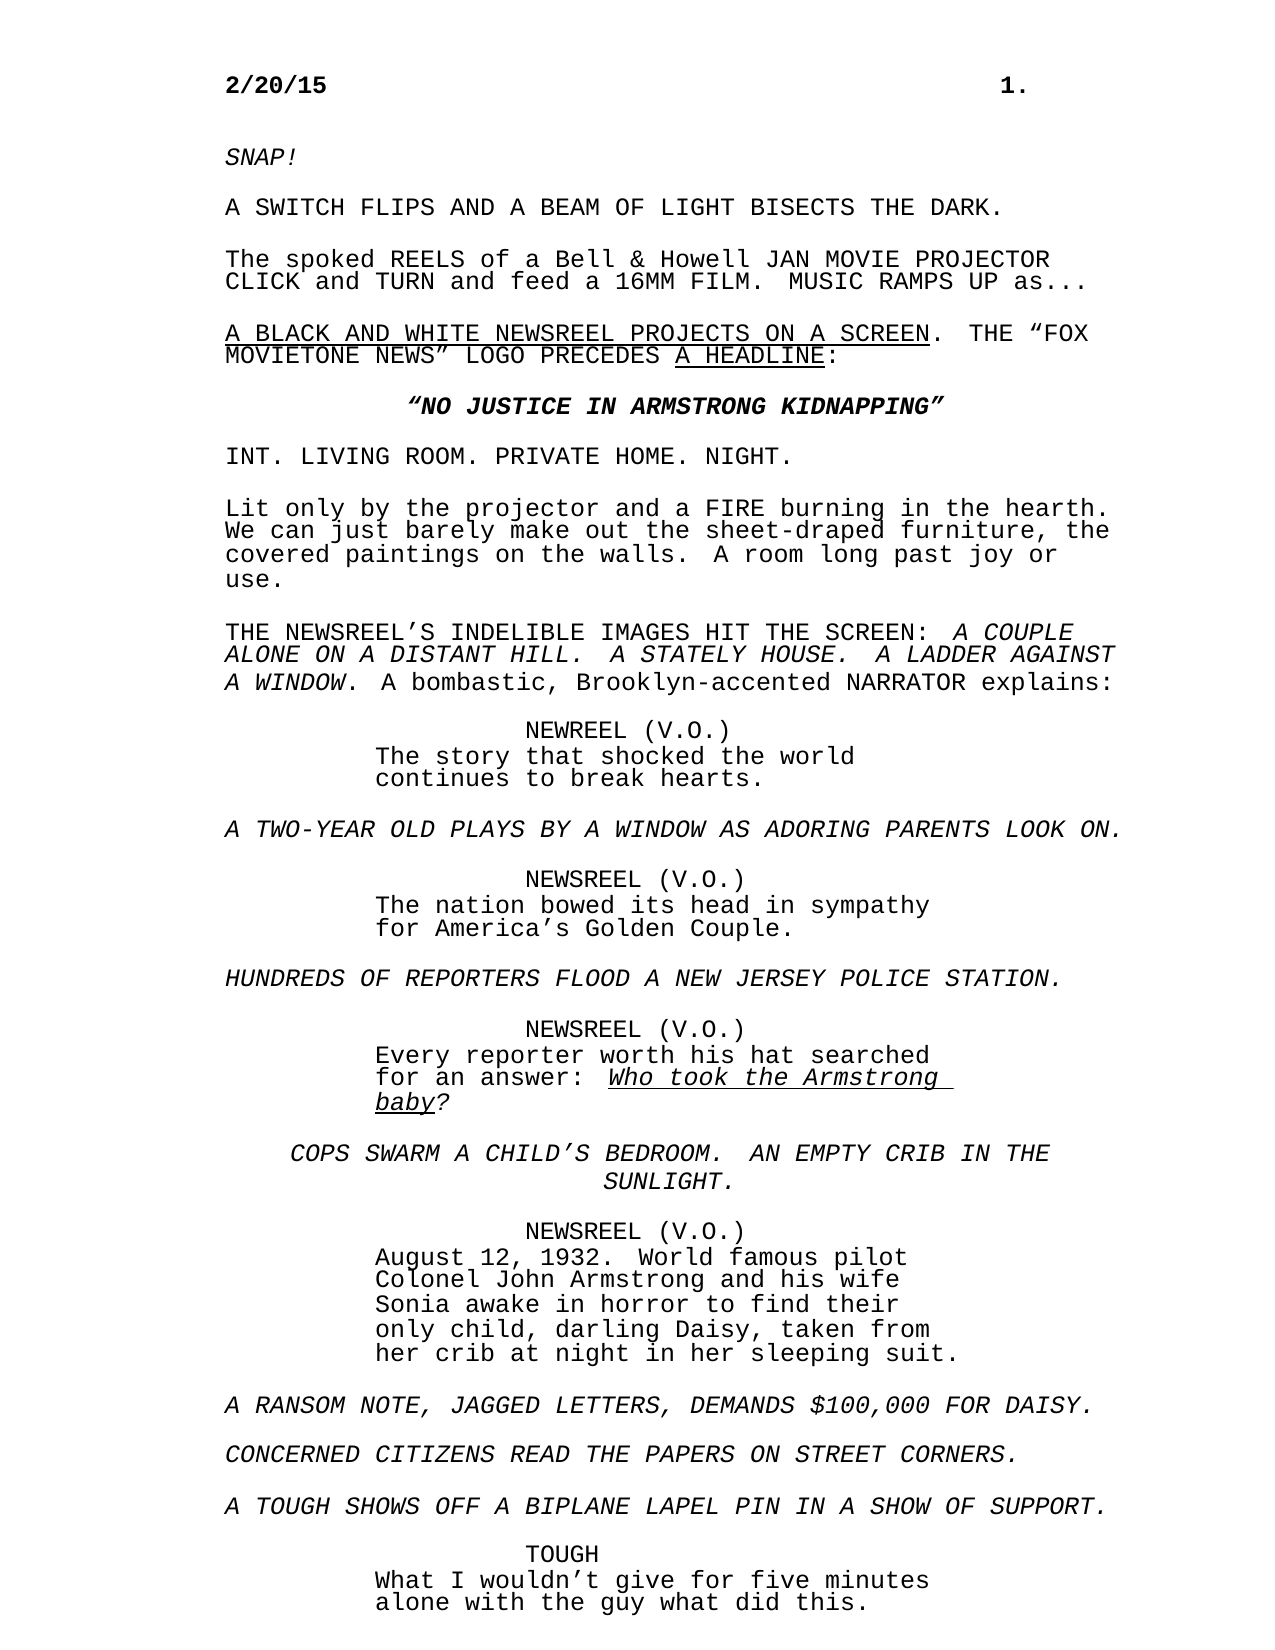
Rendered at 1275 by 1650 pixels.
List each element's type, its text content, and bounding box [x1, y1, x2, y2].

text What I wouldn’t give for five minutes alone with the guy what did this. [375, 1569, 958, 1618]
text A RANSOM NOTE, JAGGED LETTERS, DEMANDS $100,000 FOR DAISY. CONCERNED CITIZENS READ THE PAPERS ON STREET CORNERS. [225, 1392, 1156, 1470]
text SNAP! [225, 145, 1156, 173]
subtitle “NO JUSTICE IN ARMSTRONG KIDNAPPING” [225, 394, 1125, 422]
text Lit only by the projector and a FIRE burning in the hearth. We can just barely make out the sheet-draped furniture, the covered paintings on the walls. A room long past joy or use. [225, 496, 1115, 595]
subtitle A SWITCH FLIPS AND A BEAM OF LIGHT BISECTS THE DARK. [225, 195, 1156, 223]
subtitle NEWSREEL (V.O.) [525, 867, 1156, 893]
text COPS SWARM A CHILD’S BEDROOM. AN EMPTY CRIB IN THE SUNLIGHT. [225, 1140, 1114, 1197]
text A WINDOW. A bombastic, Brooklyn-accented NARRATOR explains: [225, 669, 1156, 696]
text The spoked REELS of a Bell & Howell JAN MOVIE PROJECTOR CLICK and TURN and feed a 16MM FILM. MUSIC RAMPS UP as... [225, 247, 1115, 297]
text A TOUGH SHOWS OFF A BIPLANE LAPEL PIN IN A SHOW OF SUPPORT. [225, 1492, 1156, 1520]
text A TWO-YEAR OLD PLAYS BY A WINDOW AS ADORING PARENTS LOOK ON. [225, 817, 1156, 845]
subtitle NEWSREEL (V.O.) [525, 1218, 1156, 1245]
text THE NEWSREEL’S INDELIBLE IMAGES HIT THE SCREEN: A COUPLE ALONE ON A DISTANT HILL. A STATELY HOUSE. A LADDER AGAINST [225, 620, 1115, 669]
subtitle NEWSREEL (V.O.) [525, 1016, 1156, 1043]
subtitle NEWREEL (V.O.) [525, 717, 1156, 744]
text August 12, 1932. World famous pilot Colonel John Armstrong and his wife Sonia awake in horror to find their only child, darling Daisy, taken from her crib at night in her sleeping suit. [375, 1246, 973, 1369]
text Every reporter worth his hat searched for an answer: Who took the Armstrong baby? [375, 1043, 973, 1117]
text A BLACK AND WHITE NEWSREEL PROJECTS ON A SCREEN. THE “FOX MOVIETONE NEWS” LOGO PRECEDES A HEADLINE: [225, 322, 1156, 371]
subtitle INT. LIVING ROOM. PRIVATE HOME. NIGHT. [225, 444, 1156, 472]
text HUNDREDS OF REPORTERS FLOOD A NEW JERSEY POLICE STATION. [225, 966, 1156, 994]
subtitle TOUGH [525, 1541, 1156, 1568]
text The nation bowed its head in sympathy for America’s Golden Couple. [375, 894, 973, 943]
text The story that shocked the world continues to break hearts. [375, 745, 958, 794]
